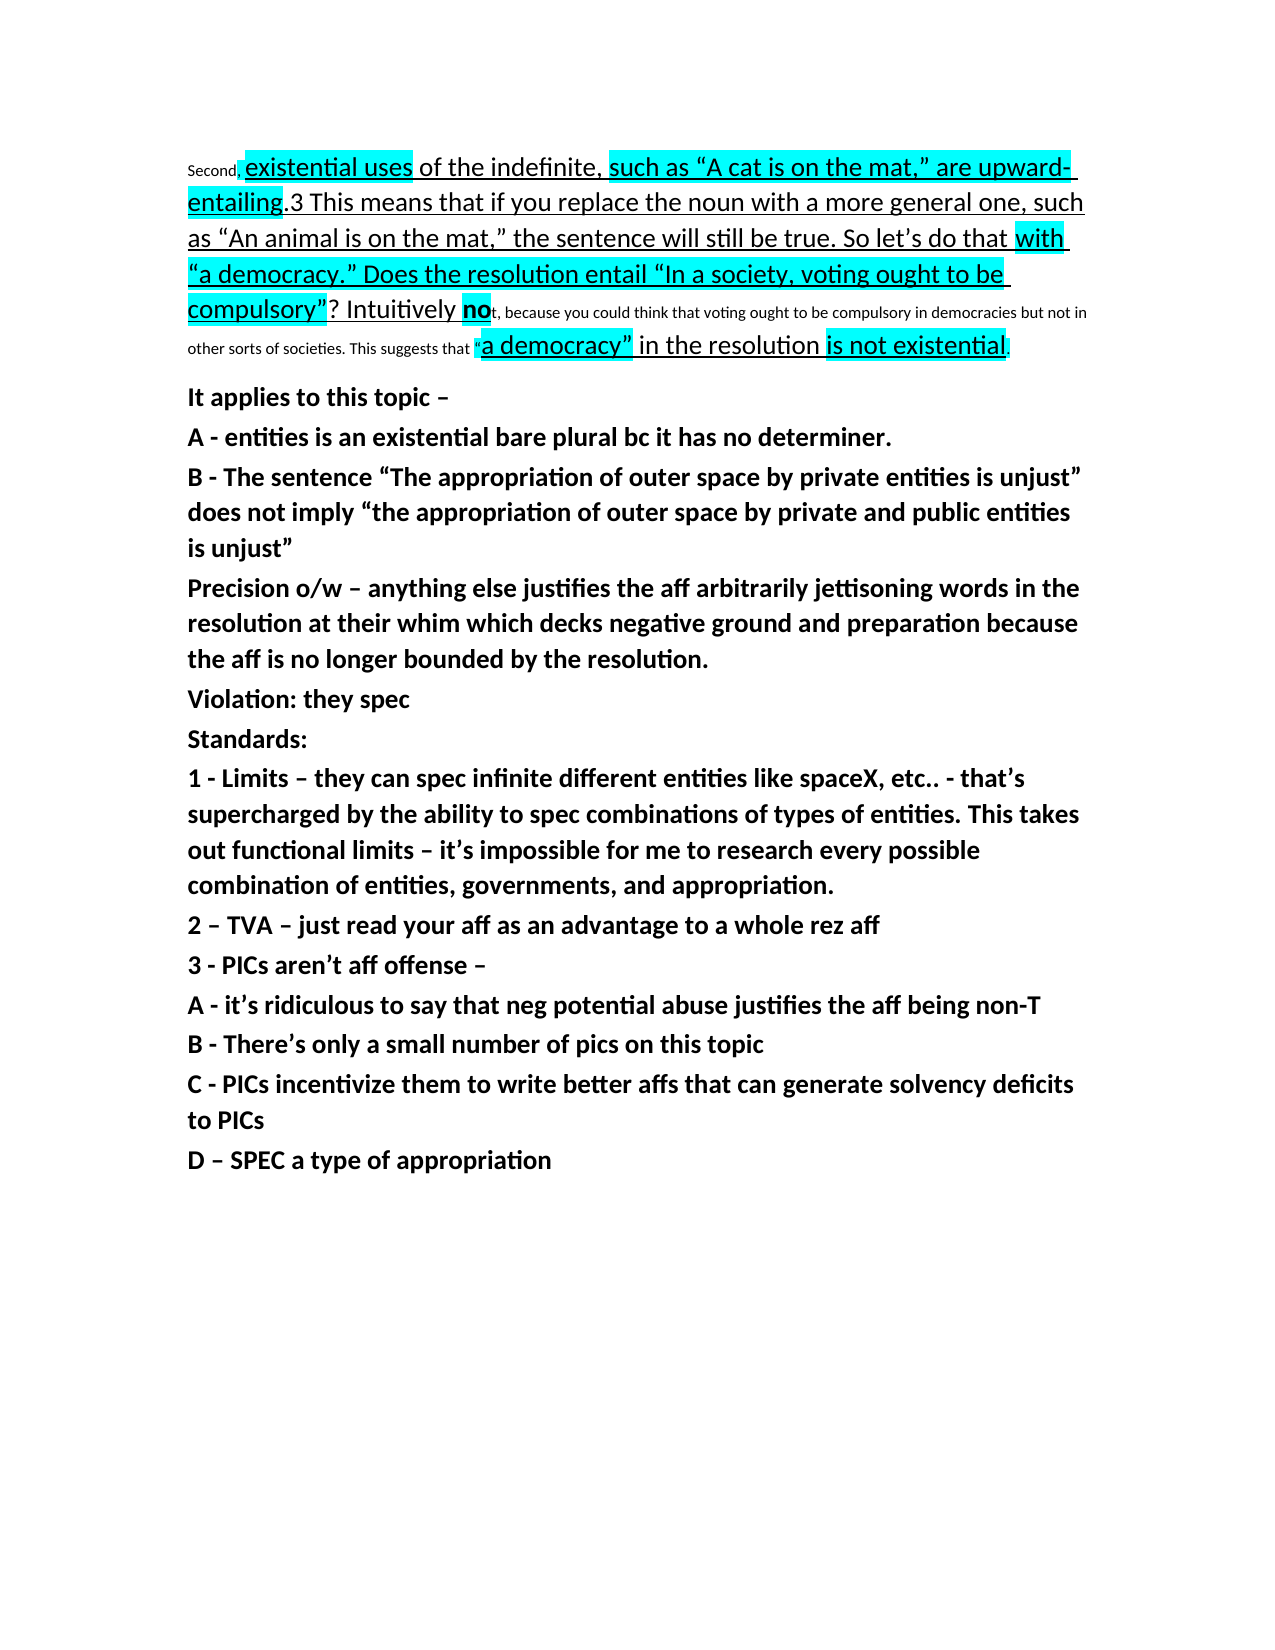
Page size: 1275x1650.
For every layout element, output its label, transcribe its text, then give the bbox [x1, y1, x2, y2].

subtitle 2 – TVA – just read your aff as an advantage to a whole rez aff [187, 908, 1087, 941]
subtitle A - entities is an existential bare plural bc it has no determiner. [187, 420, 1087, 453]
subtitle C - PICs incentivize them to write better affs that can generate solvency deficits to PICs [187, 1067, 1087, 1136]
subtitle Standards: [187, 722, 1087, 755]
subtitle B - There’s only a small number of pics on this topic [187, 1028, 1087, 1061]
subtitle 1 - Limits – they can spec infinite different entities like spaceX, etc.. - that’s supercharged by the ability to spec combinations of types of entities. This takes out functional limits – it’s impossible for me to research every possible combination of entities, governments, and appropriation. [187, 762, 1087, 902]
subtitle B - The sentence “The appropriation of outer space by private entities is unjust” does not imply “the appropriation of outer space by private and public entities is unjust” [187, 460, 1087, 564]
subtitle D – SPEC a type of appropriation [187, 1143, 1087, 1176]
subtitle Violation: they spec [187, 682, 1087, 715]
subtitle Precision o/w – anything else justifies the aff arbitrarily jettisoning words in the resolution at their whim which decks negative ground and preparation because the aff is no longer bounded by the resolution. [187, 571, 1087, 675]
subtitle 3 - PICs aren’t aff offense – [187, 948, 1087, 981]
subtitle A - it’s ridiculous to say that neg potential abuse justifies the aff being non-T [187, 988, 1087, 1021]
subtitle It applies to this topic – [187, 380, 1087, 413]
text Second, existential uses of the indefinite, such as “A cat is on the mat,” are upward- entailing.3 This means that if you replace the noun with a more general one, such as “An animal is on the mat,” the sentence will still be true. So let’s do that with “a democracy.” Does the resolution entail “In a society, voting ought to be compulsory”? Intuitively not, because you could think that voting ought to be compulsory in democracies but not in other sorts of societies. This suggests that “a democracy” in the resolution is not existential. [187, 150, 1087, 361]
